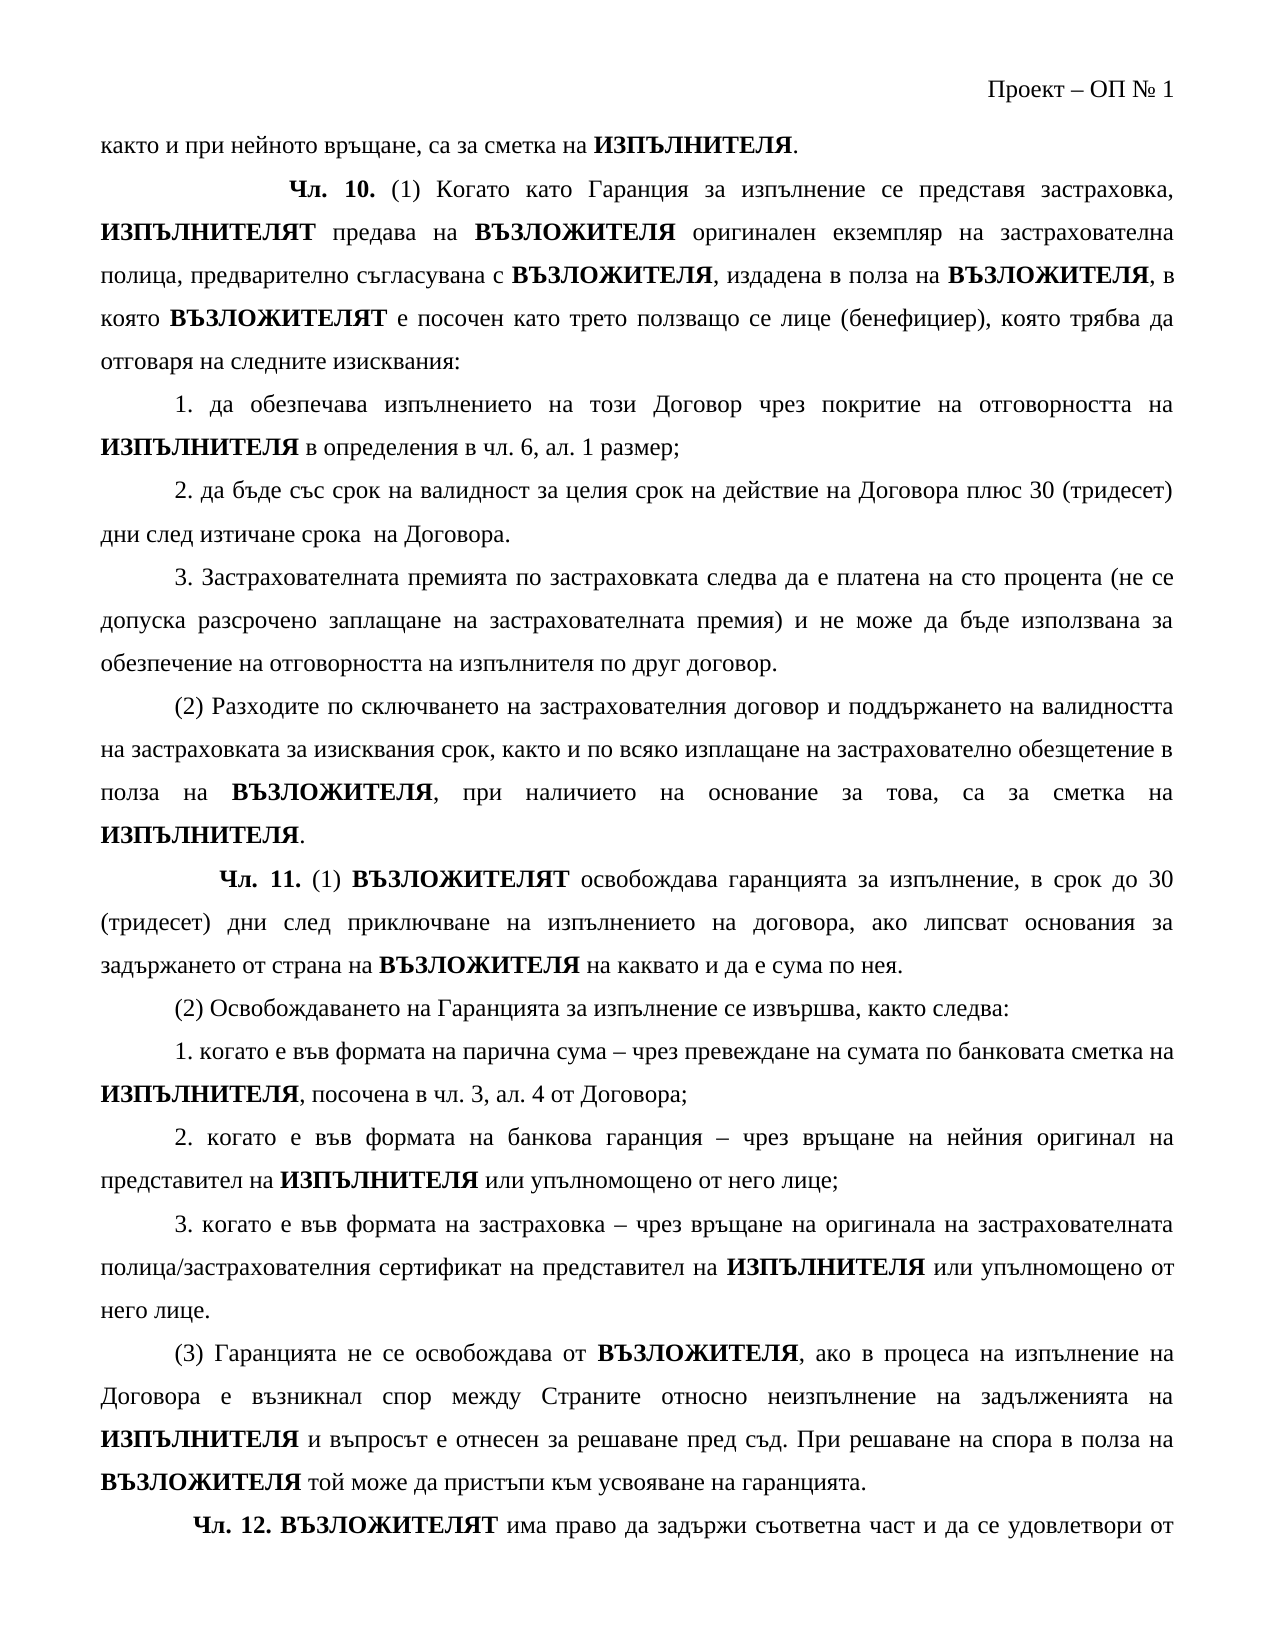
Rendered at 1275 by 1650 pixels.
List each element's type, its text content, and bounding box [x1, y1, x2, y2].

text 3. Застрахователната премията по застраховката следва да е платена на сто процента (не се допуска разсрочено заплащане на застрахователната премия) и не може да бъде използвана за обезпечение на отговорността на изпълнителя по друг договор. [100, 562, 1174, 677]
text Чл. 11. (1) ВЪЗЛОЖИТЕЛЯТ освобождава гаранцията за изпълнение, в срок до 30 (тридесет) дни след приключване на изпълнението на договора, ако липсват основания за задържането от страна на ВЪЗЛОЖИТЕЛЯ на каквато и да е сума по нея. [100, 864, 1174, 979]
text (3) Гаранцията не се освобождава от ВЪЗЛОЖИТЕЛЯ, ако в процеса на изпълнение на Договора е възникнал спор между Страните относно неизпълнение на задълженията на ИЗПЪЛНИТЕЛЯ и въпросът е отнесен за решаване пред съд. При решаване на спора в полза на ВЪЗЛОЖИТЕЛЯ той може да пристъпи към усвояване на гаранцията. [100, 1338, 1174, 1496]
text (2) Освобождаването на Гаранцията за изпълнение се извършва, както следва: [100, 993, 1174, 1022]
text 2. да бъде със срок на валидност за целия срок на действие на Договора плюс 30 (тридесет) дни след изтичане срока на Договора. [100, 476, 1174, 547]
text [100, 131, 1174, 159]
text Чл. 10. (1) Когато като Гаранция за изпълнение се представя застраховка, ИЗПЪЛНИТЕЛЯТ предава на ВЪЗЛОЖИТЕЛЯ оригинален екземпляр на застрахователна полица, предварително съгласувана с ВЪЗЛОЖИТЕЛЯ, издадена в полза на ВЪЗЛОЖИТЕЛЯ, в която ВЪЗЛОЖИТЕЛЯТ е посочен като трето ползващо се лице (бенефициер), която трябва да отговаря на следните изисквания: [100, 174, 1174, 375]
text 1. когато е във формата на парична сума – чрез превеждане на сумата по банковата сметка на ИЗПЪЛНИТЕЛЯ, посочена в чл. 3, ал. 4 от Договора; [100, 1036, 1174, 1108]
text (2) Разходите по сключването на застрахователния договор и поддържането на валидността на застраховката за изисквания срок, както и по всяко изплащане на застрахователно обезщетение в полза на ВЪЗЛОЖИТЕЛЯ, при наличието на основание за това, са за сметка на ИЗПЪЛНИТЕЛЯ. [100, 691, 1174, 849]
text 3. когато е във формата на застраховка – чрез връщане на оригинала на застрахователната полица/застрахователния сертификат на представител на ИЗПЪЛНИТЕЛЯ или упълномощено от него лице. [100, 1209, 1174, 1324]
text 2. когато е във формата на банкова гаранция – чрез връщане на нейния оригинал на представител на ИЗПЪЛНИТЕЛЯ или упълномощено от него лице; [100, 1122, 1174, 1194]
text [100, 1511, 1174, 1539]
text 1. да обезпечава изпълнението на този Договор чрез покритие на отговорността на ИЗПЪЛНИТЕЛЯ в определения в чл. 6, ал. 1 размер; [100, 389, 1174, 461]
